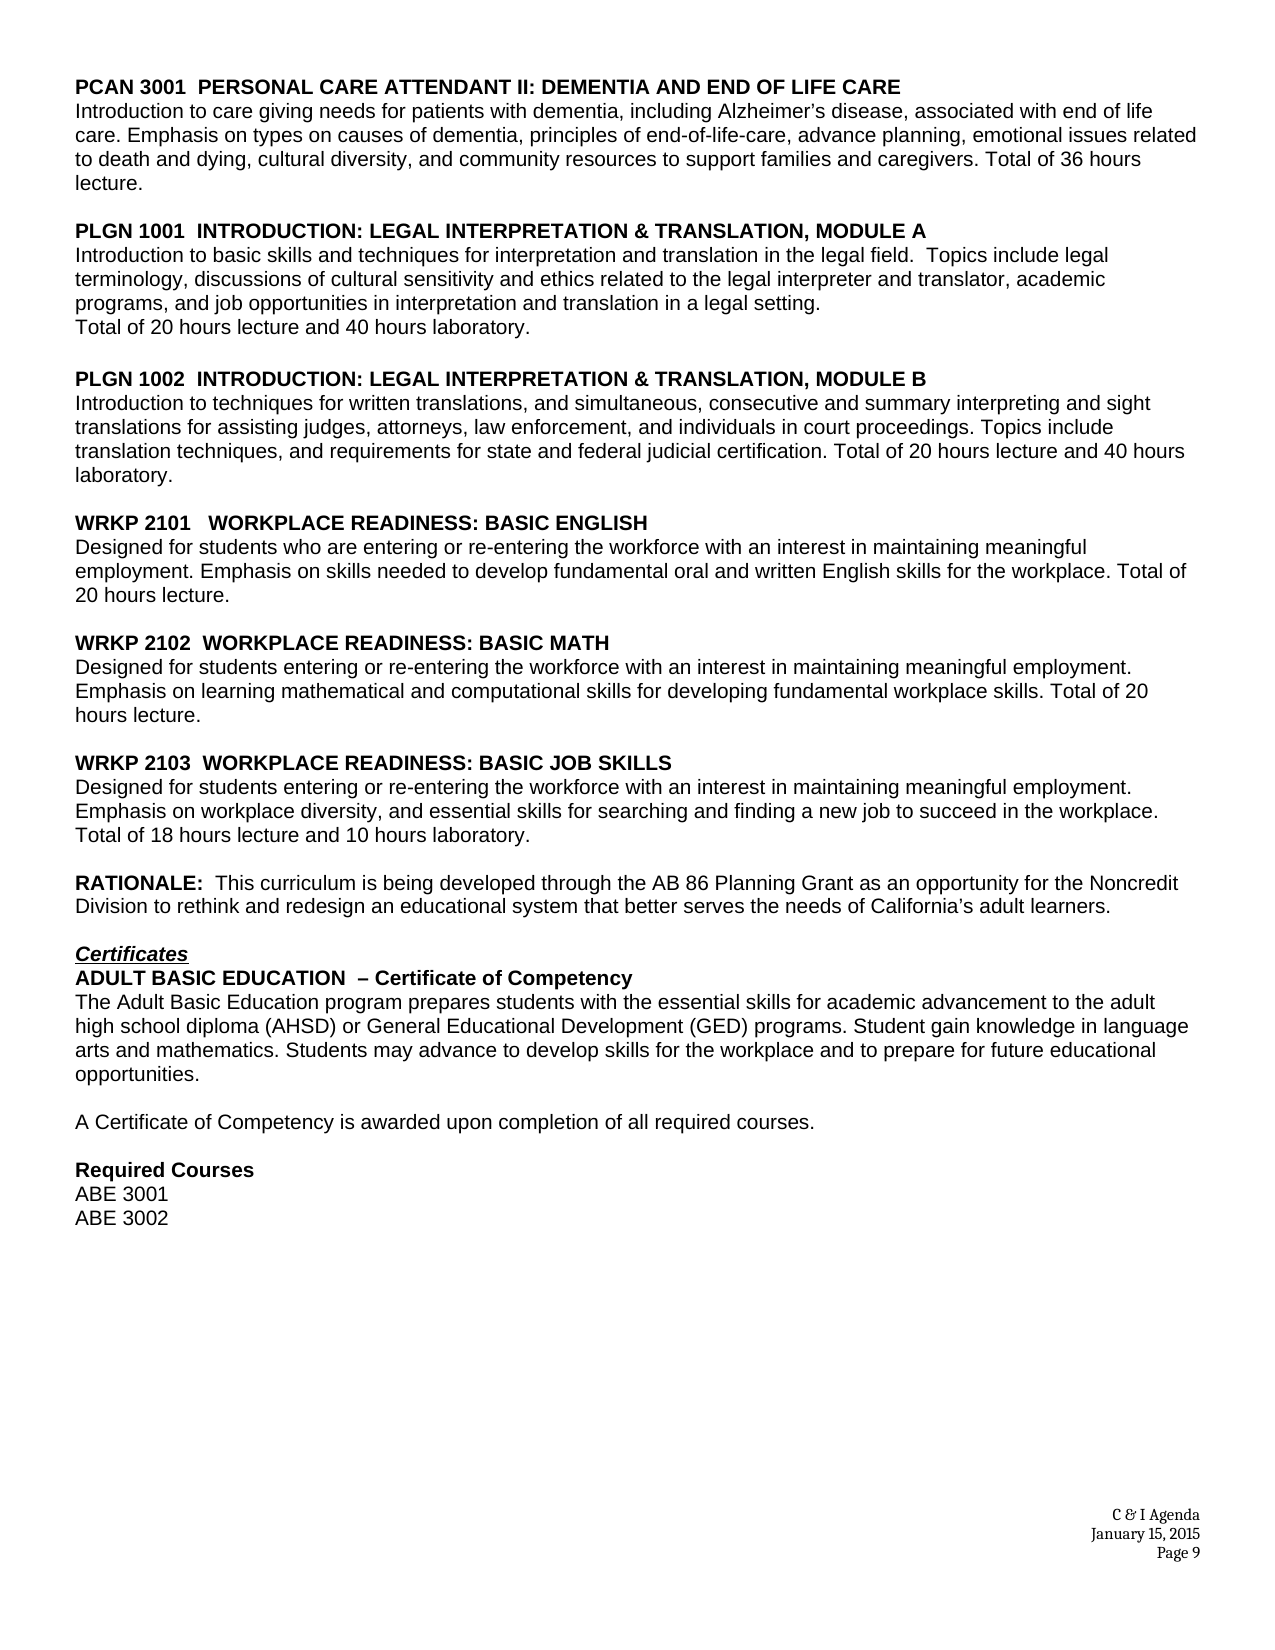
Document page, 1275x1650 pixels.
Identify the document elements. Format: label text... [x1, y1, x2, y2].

text ABE 3001 [75, 1182, 1200, 1206]
text WRKP 2103 WORKPLACE READINESS: BASIC JOB SKILLS [75, 751, 1200, 774]
text PLGN 1001 INTRODUCTION: LEGAL INTERPRETATION & TRANSLATION, MODULE A [75, 219, 1200, 243]
text RATIONALE: This curriculum is being developed through the AB 86 Planning Grant as an opportunity for the Noncredit Division to rethink and redesign an educational system that better serves the needs of California’s adult learners. [75, 870, 1200, 918]
text PCAN 3001 PERSONAL CARE ATTENDANT II: DEMENTIA AND END OF LIFE CARE [75, 75, 1200, 99]
text WRKP 2102 WORKPLACE READINESS: BASIC MATH [75, 631, 1200, 655]
text Designed for students who are entering or re-entering the workforce with an interest in maintaining meaningful employment. Emphasis on skills needed to develop fundamental oral and written English skills for the workplace. Total of 20 hours lecture. [75, 535, 1200, 607]
text Introduction to basic skills and techniques for interpretation and translation in the legal field. Topics include legal terminology, discussions of cultural sensitivity and ethics related to the legal interpreter and translator, academic programs, and job opportunities in interpretation and translation in a legal setting. [75, 243, 1200, 314]
text WRKP 2101 WORKPLACE READINESS: BASIC ENGLISH [75, 511, 1200, 535]
text Designed for students entering or re-entering the workforce with an interest in maintaining meaningful employment. Emphasis on learning mathematical and computational skills for developing fundamental workplace skills. Total of 20 hours lecture. [75, 655, 1200, 727]
text Certificates [75, 942, 1200, 966]
text PLGN 1002 INTRODUCTION: LEGAL INTERPRETATION & TRANSLATION, MODULE B [75, 367, 1200, 391]
text Designed for students entering or re-entering the workforce with an interest in maintaining meaningful employment. Emphasis on workplace diversity, and essential skills for searching and finding a new job to succeed in the workplace. Total of 18 hours lecture and 10 hours laboratory. [75, 774, 1200, 846]
text Introduction to techniques for written translations, and simultaneous, consecutive and summary interpreting and sight translations for assisting judges, attorneys, law enforcement, and individuals in court proceedings. Topics include translation techniques, and requirements for state and federal judicial certification. Total of 20 hours lecture and 40 hours laboratory. [75, 391, 1200, 487]
text ADULT BASIC EDUCATION – Certificate of Competency [75, 966, 1200, 990]
text ABE 3002 [75, 1206, 1200, 1230]
text Introduction to care giving needs for patients with dementia, including Alzheimer’s disease, associated with end of life care. Emphasis on types on causes of dementia, principles of end-of-life-care, advance planning, emotional issues related to death and dying, cultural diversity, and community resources to support families and caregivers. Total of 36 hours lecture. [75, 99, 1200, 195]
text The Adult Basic Education program prepares students with the essential skills for academic advancement to the adult high school diploma (AHSD) or General Educational Development (GED) programs. Student gain knowledge in language arts and mathematics. Students may advance to develop skills for the workplace and to prepare for future educational opportunities. A Certificate of Competency is awarded upon completion of all required courses. Required Courses [75, 990, 1200, 1182]
text Total of 20 hours lecture and 40 hours laboratory. [75, 314, 1200, 338]
